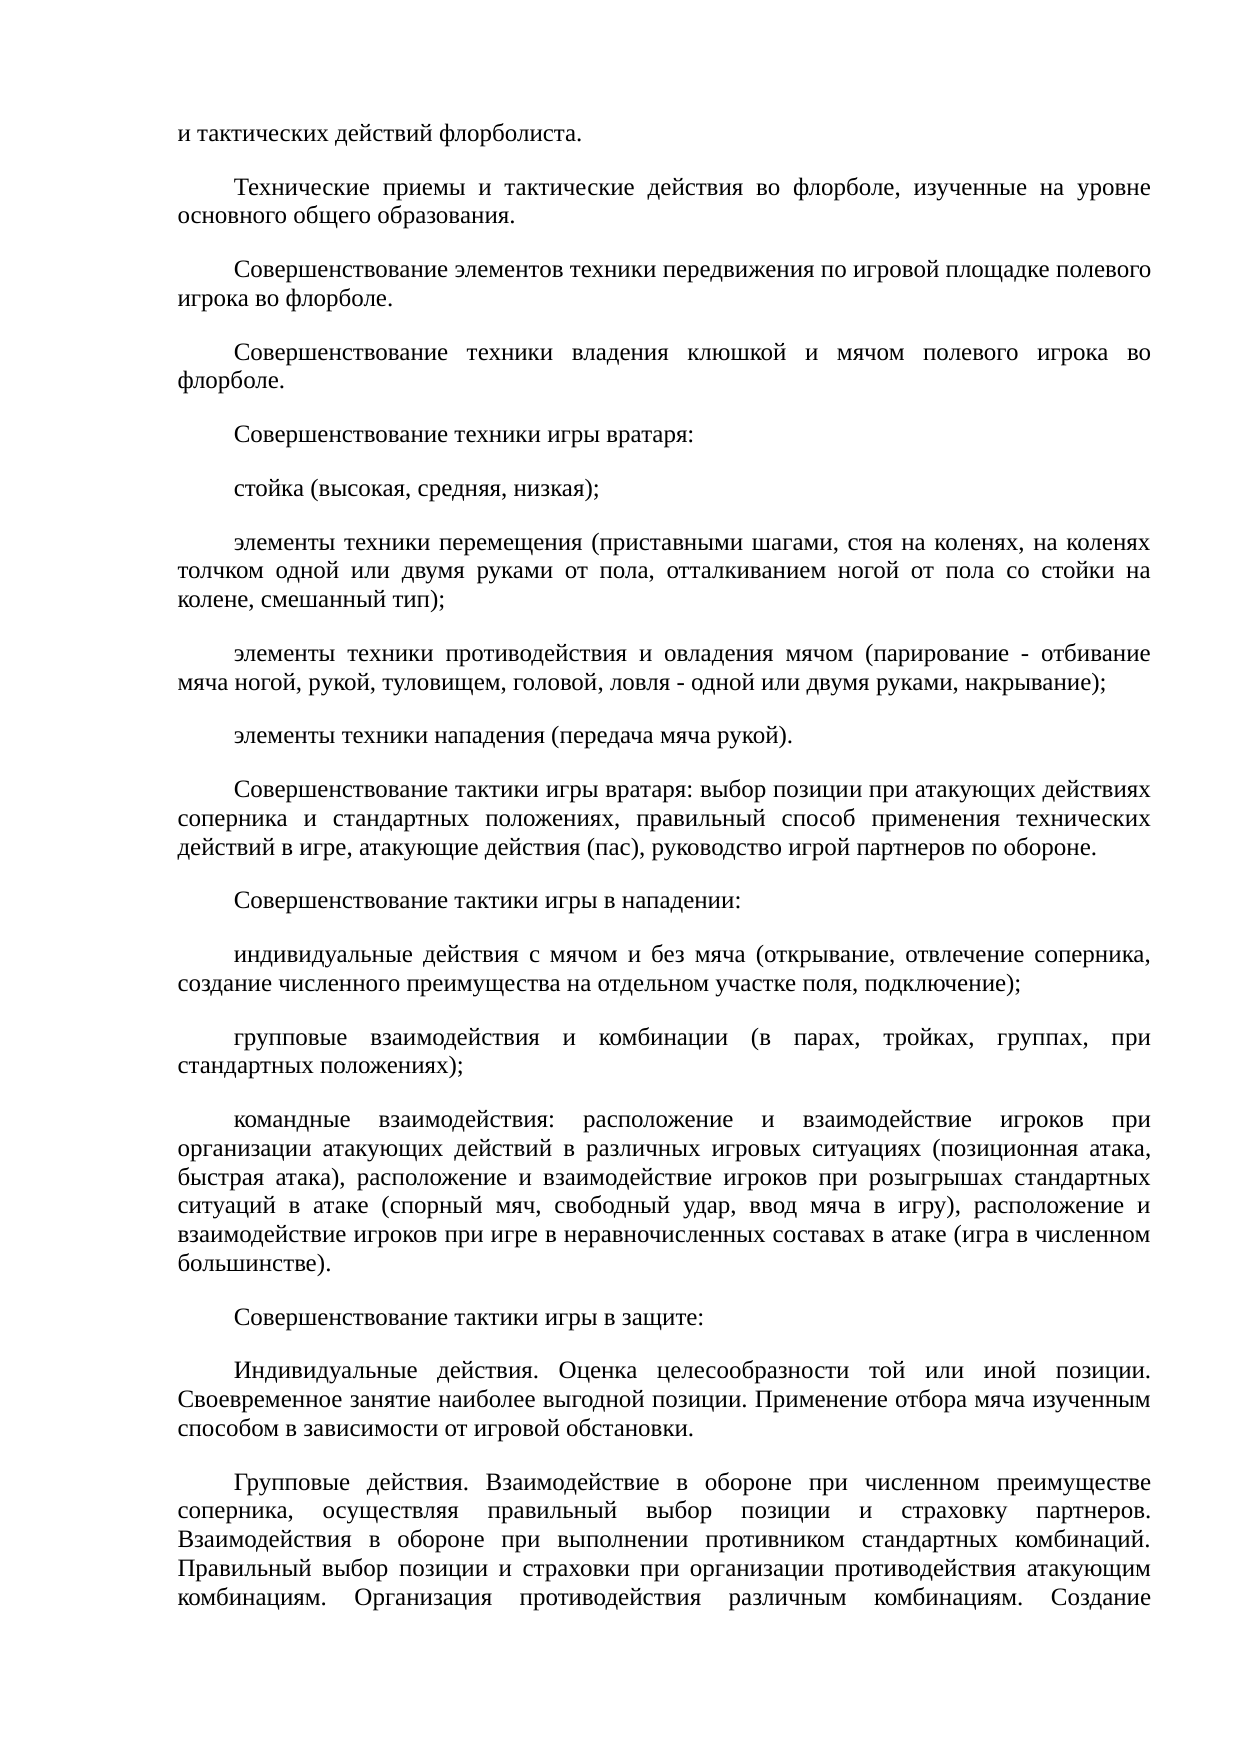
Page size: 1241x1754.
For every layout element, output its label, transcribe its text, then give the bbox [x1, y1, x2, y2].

text элементы техники перемещения (приставными шагами, стоя на коленях, на коленях толчком одной или двумя руками от пола, отталкиванием ногой от пола со стойки на колене, смешанный тип); [177, 527, 1152, 613]
text Совершенствование тактики игры в защите: [177, 1302, 1152, 1331]
text Технические приемы и тактические действия во флорболе, изученные на уровне основного общего образования. [177, 172, 1152, 229]
text индивидуальные действия с мячом и без мяча (открывание, отвлечение соперника, создание численного преимущества на отдельном участке поля, подключение); [177, 939, 1152, 997]
text стойка (высокая, средняя, низкая); [177, 473, 1152, 502]
text Совершенствование тактики игры в нападении: [177, 886, 1152, 914]
text Совершенствование тактики игры вратаря: выбор позиции при атакующих действиях соперника и стандартных положениях, правильный способ применения технических действий в игре, атакующие действия (пас), руководство игрой партнеров по обороне. [177, 774, 1152, 861]
text Совершенствование элементов техники передвижения по игровой площадке полевого игрока во флорболе. [177, 254, 1152, 312]
text элементы техники нападения (передача мяча рукой). [177, 721, 1152, 749]
text Совершенствование техники владения клюшкой и мячом полевого игрока во флорболе. [177, 337, 1152, 394]
text Совершенствование техники игры вратаря: [177, 419, 1152, 448]
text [177, 118, 1152, 147]
text групповые взаимодействия и комбинации (в парах, тройках, группах, при стандартных положениях); [177, 1022, 1152, 1079]
text командные взаимодействия: расположение и взаимодействие игроков при организации атакующих действий в различных игровых ситуациях (позиционная атака, быстрая атака), расположение и взаимодействие игроков при розыгрышах стандартных ситуаций в атаке (спорный мяч, свободный удар, ввод мяча в игру), расположение и взаимодействие игроков при игре в неравночисленных составах в атаке (игра в численном большинстве). [177, 1104, 1152, 1277]
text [177, 1467, 1152, 1611]
text элементы техники противодействия и овладения мячом (парирование - отбивание мяча ногой, рукой, туловищем, головой, ловля - одной или двумя руками, накрывание); [177, 638, 1152, 696]
text Индивидуальные действия. Оценка целесообразности той или иной позиции. Своевременное занятие наиболее выгодной позиции. Применение отбора мяча изученным способом в зависимости от игровой обстановки. [177, 1356, 1152, 1442]
